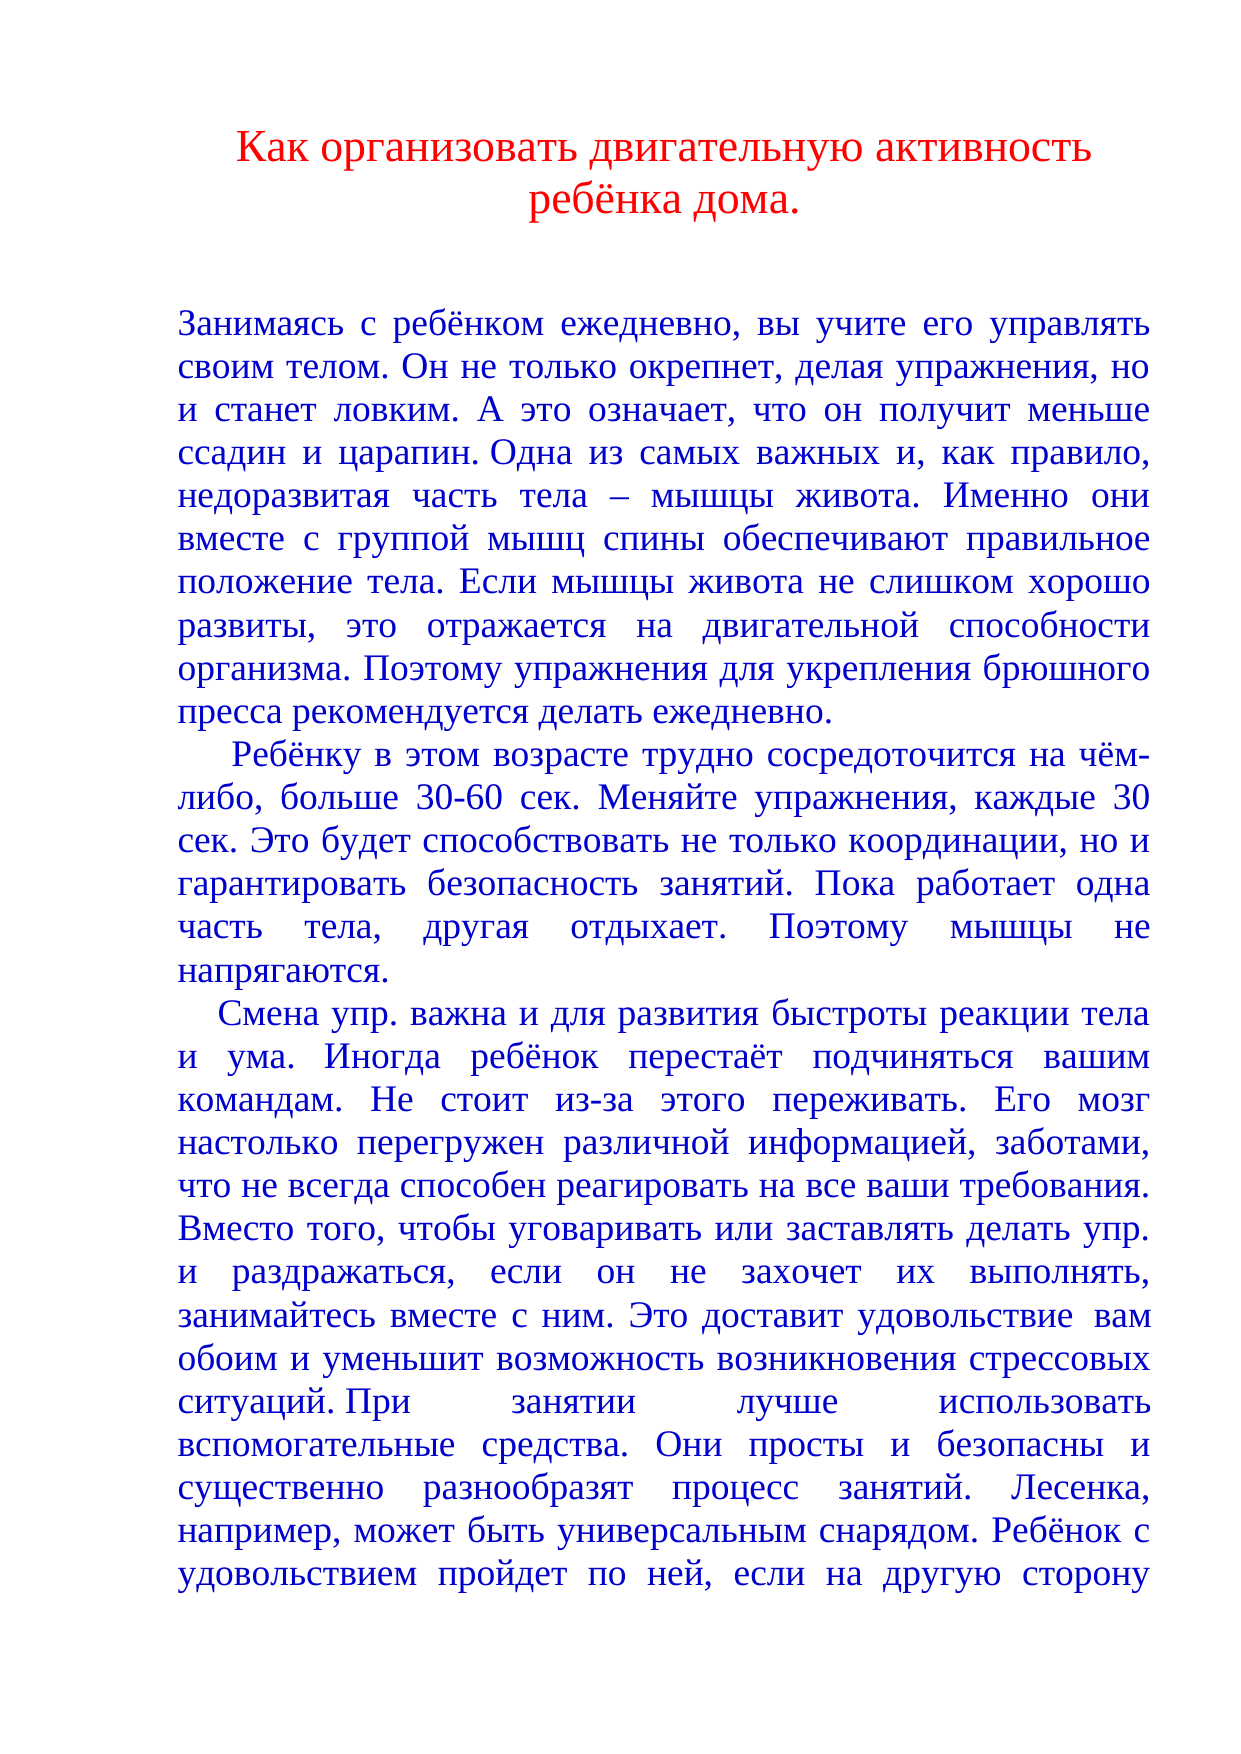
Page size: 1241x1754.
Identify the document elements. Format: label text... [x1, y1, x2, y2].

text Ребёнку в этом возрасте трудно сосредоточится на чём-либо, больше 30-60 сек. Меняйте упражнения, каждые 30 сек. Это будет способствовать не только координации, но и гарантировать безопасность занятий. Пока работает одна часть тела, другая отдыхает. Поэтому мышцы не напрягаются. [177, 731, 1152, 990]
text Занимаясь с ребёнком ежедневно, вы учите его управлять своим телом. Он не только окрепнет, делая упражнения, но и станет ловким. А это означает, что он получит меньше ссадин и царапин. Одна из самых важных и, как правило, недоразвитая часть тела – мышцы живота. Именно они вместе с группой мышц спины обеспечивают правильное положение тела. Если мышцы живота не слишком хорошо развиты, это отражается на двигательной способности организма. Поэтому упражнения для укрепления брюшного пресса рекомендуется делать ежедневно. [177, 300, 1152, 731]
text Как организовать двигательную активность ребёнка дома. [177, 118, 1152, 223]
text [177, 990, 1152, 1594]
